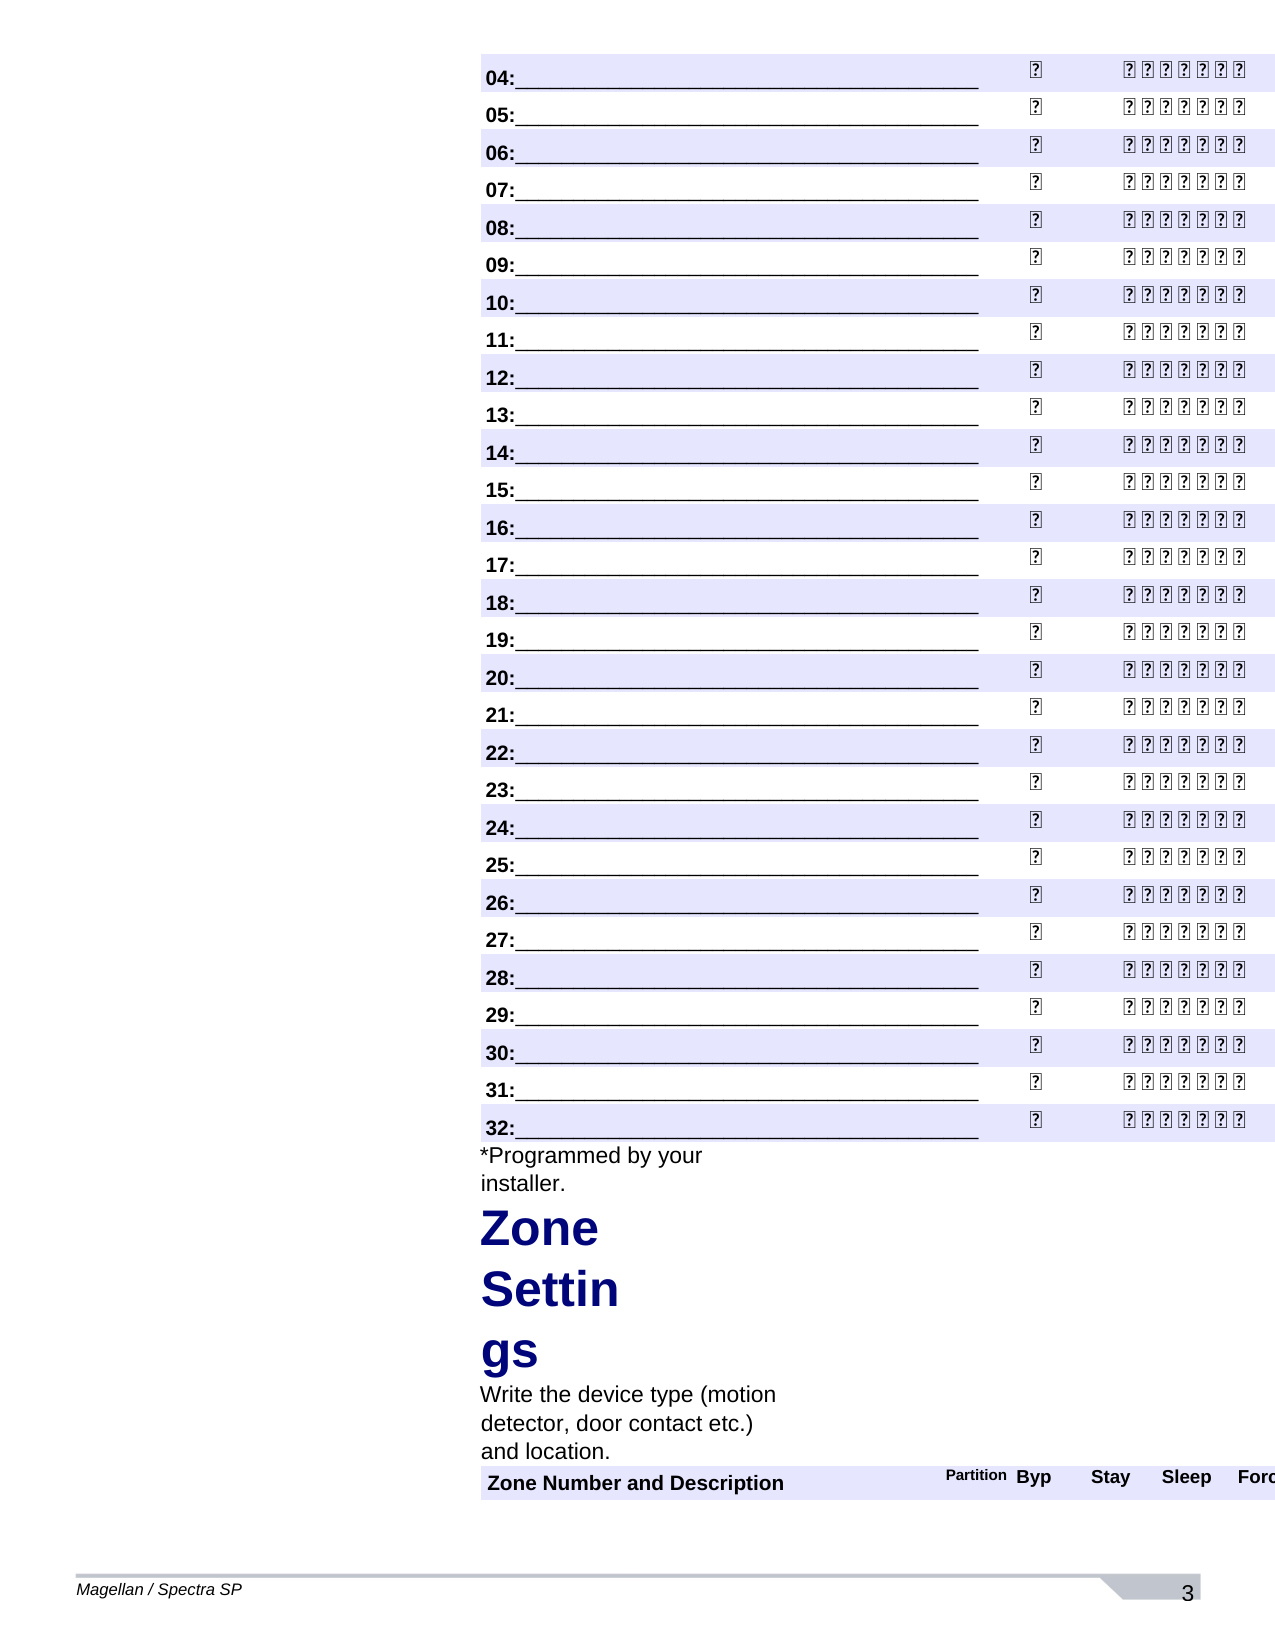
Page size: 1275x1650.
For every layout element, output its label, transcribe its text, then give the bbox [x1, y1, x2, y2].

table_cell        [1123, 504, 1275, 542]
table_cell 25:________________________________________ [481, 842, 1002, 879]
table_cell 20:________________________________________ [481, 654, 1002, 692]
subtitle Zone Settings [479, 1198, 634, 1378]
table_cell        [1123, 242, 1275, 279]
table_cell 26:________________________________________ [481, 879, 1002, 917]
picture [75, 1573, 1201, 1600]
table_cell        [1123, 129, 1275, 167]
table_cell  [1002, 842, 1123, 879]
table_cell  [1002, 917, 1123, 954]
table_cell        [1123, 429, 1275, 467]
table_cell        [1123, 579, 1275, 617]
table_cell 12:________________________________________ [481, 354, 1002, 392]
table_cell  [1002, 54, 1123, 92]
table_cell  [1002, 954, 1123, 992]
table_cell  [1002, 1104, 1123, 1142]
table_cell 28:________________________________________ [481, 954, 1002, 992]
table_cell        [1123, 204, 1275, 242]
table_cell        [1123, 879, 1275, 917]
table_cell 06:________________________________________ [481, 129, 1002, 167]
table_cell 19:________________________________________ [481, 617, 1002, 654]
table_cell  [1002, 542, 1123, 579]
table_cell 29:________________________________________ [481, 992, 1002, 1029]
table_cell        [1123, 54, 1275, 92]
table_cell 07:________________________________________ [481, 167, 1002, 204]
table_cell 27:________________________________________ [481, 917, 1002, 954]
table_cell        [1123, 1104, 1275, 1142]
table_cell        [1123, 842, 1275, 879]
table_cell 32:________________________________________ [481, 1104, 1002, 1142]
table_cell 18:________________________________________ [481, 579, 1002, 617]
table_cell  [1002, 467, 1123, 504]
table_cell  [1002, 992, 1123, 1029]
table_cell  [1002, 279, 1123, 317]
text Write the device type (motion detector, door contact etc.) and location. [479, 1381, 794, 1464]
table_cell 05:________________________________________ [481, 92, 1002, 129]
table_cell 23:________________________________________ [481, 767, 1002, 804]
table_cell  [1002, 429, 1123, 467]
table_cell  [1002, 504, 1123, 542]
table_cell 08:________________________________________ [481, 204, 1002, 242]
table_cell 11:________________________________________ [481, 317, 1002, 354]
table_cell 22:________________________________________ [481, 729, 1002, 767]
table_cell 10:________________________________________ [481, 279, 1002, 317]
table_cell        [1123, 1067, 1275, 1104]
table_cell 24:________________________________________ [481, 804, 1002, 842]
table_cell  [1002, 804, 1123, 842]
table_cell  [1002, 1029, 1123, 1067]
table_cell 14:________________________________________ [481, 429, 1002, 467]
table_cell 21:________________________________________ [481, 692, 1002, 729]
table_cell 04:________________________________________ [481, 54, 1002, 92]
table_cell  [1002, 579, 1123, 617]
table_cell        [1123, 279, 1275, 317]
table_header Force [1238, 1466, 1275, 1500]
table_cell        [1123, 617, 1275, 654]
text *Programmed by your installer. [479, 1142, 794, 1196]
table_cell        [1123, 542, 1275, 579]
table_cell        [1123, 692, 1275, 729]
table_cell  [1002, 729, 1123, 767]
table_cell  [1002, 129, 1123, 167]
table_cell        [1123, 467, 1275, 504]
table_cell  [1002, 617, 1123, 654]
table_cell 15:________________________________________ [481, 467, 1002, 504]
table_cell  [1002, 92, 1123, 129]
table_cell  [1002, 392, 1123, 429]
table_cell        [1123, 1029, 1275, 1067]
table_cell 16:________________________________________ [481, 504, 1002, 542]
table_cell        [1123, 167, 1275, 204]
table_cell  [1002, 204, 1123, 242]
table_cell        [1123, 729, 1275, 767]
table_header Byp [1016, 1466, 1091, 1500]
table_cell  [1002, 317, 1123, 354]
table_cell        [1123, 92, 1275, 129]
table_cell        [1123, 317, 1275, 354]
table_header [481, 1466, 1016, 1500]
table_header Sleep [1162, 1466, 1238, 1500]
table_cell  [1002, 767, 1123, 804]
table_cell        [1123, 767, 1275, 804]
table_cell  [1002, 654, 1123, 692]
table_cell        [1123, 992, 1275, 1029]
table_cell        [1123, 954, 1275, 992]
table_cell 30:________________________________________ [481, 1029, 1002, 1067]
table_cell  [1002, 354, 1123, 392]
table_cell 31:________________________________________ [481, 1067, 1002, 1104]
table_cell        [1123, 917, 1275, 954]
table_cell 09:________________________________________ [481, 242, 1002, 279]
table_cell  [1002, 1067, 1123, 1104]
table_cell        [1123, 354, 1275, 392]
table_cell        [1123, 392, 1275, 429]
table_cell 17:________________________________________ [481, 542, 1002, 579]
table_cell  [1002, 242, 1123, 279]
table_header Stay [1091, 1466, 1162, 1500]
table_cell  [1002, 692, 1123, 729]
table_cell        [1123, 804, 1275, 842]
table_cell  [1002, 879, 1123, 917]
table_cell        [1123, 654, 1275, 692]
table_cell  [1002, 167, 1123, 204]
table_cell 13:________________________________________ [481, 392, 1002, 429]
